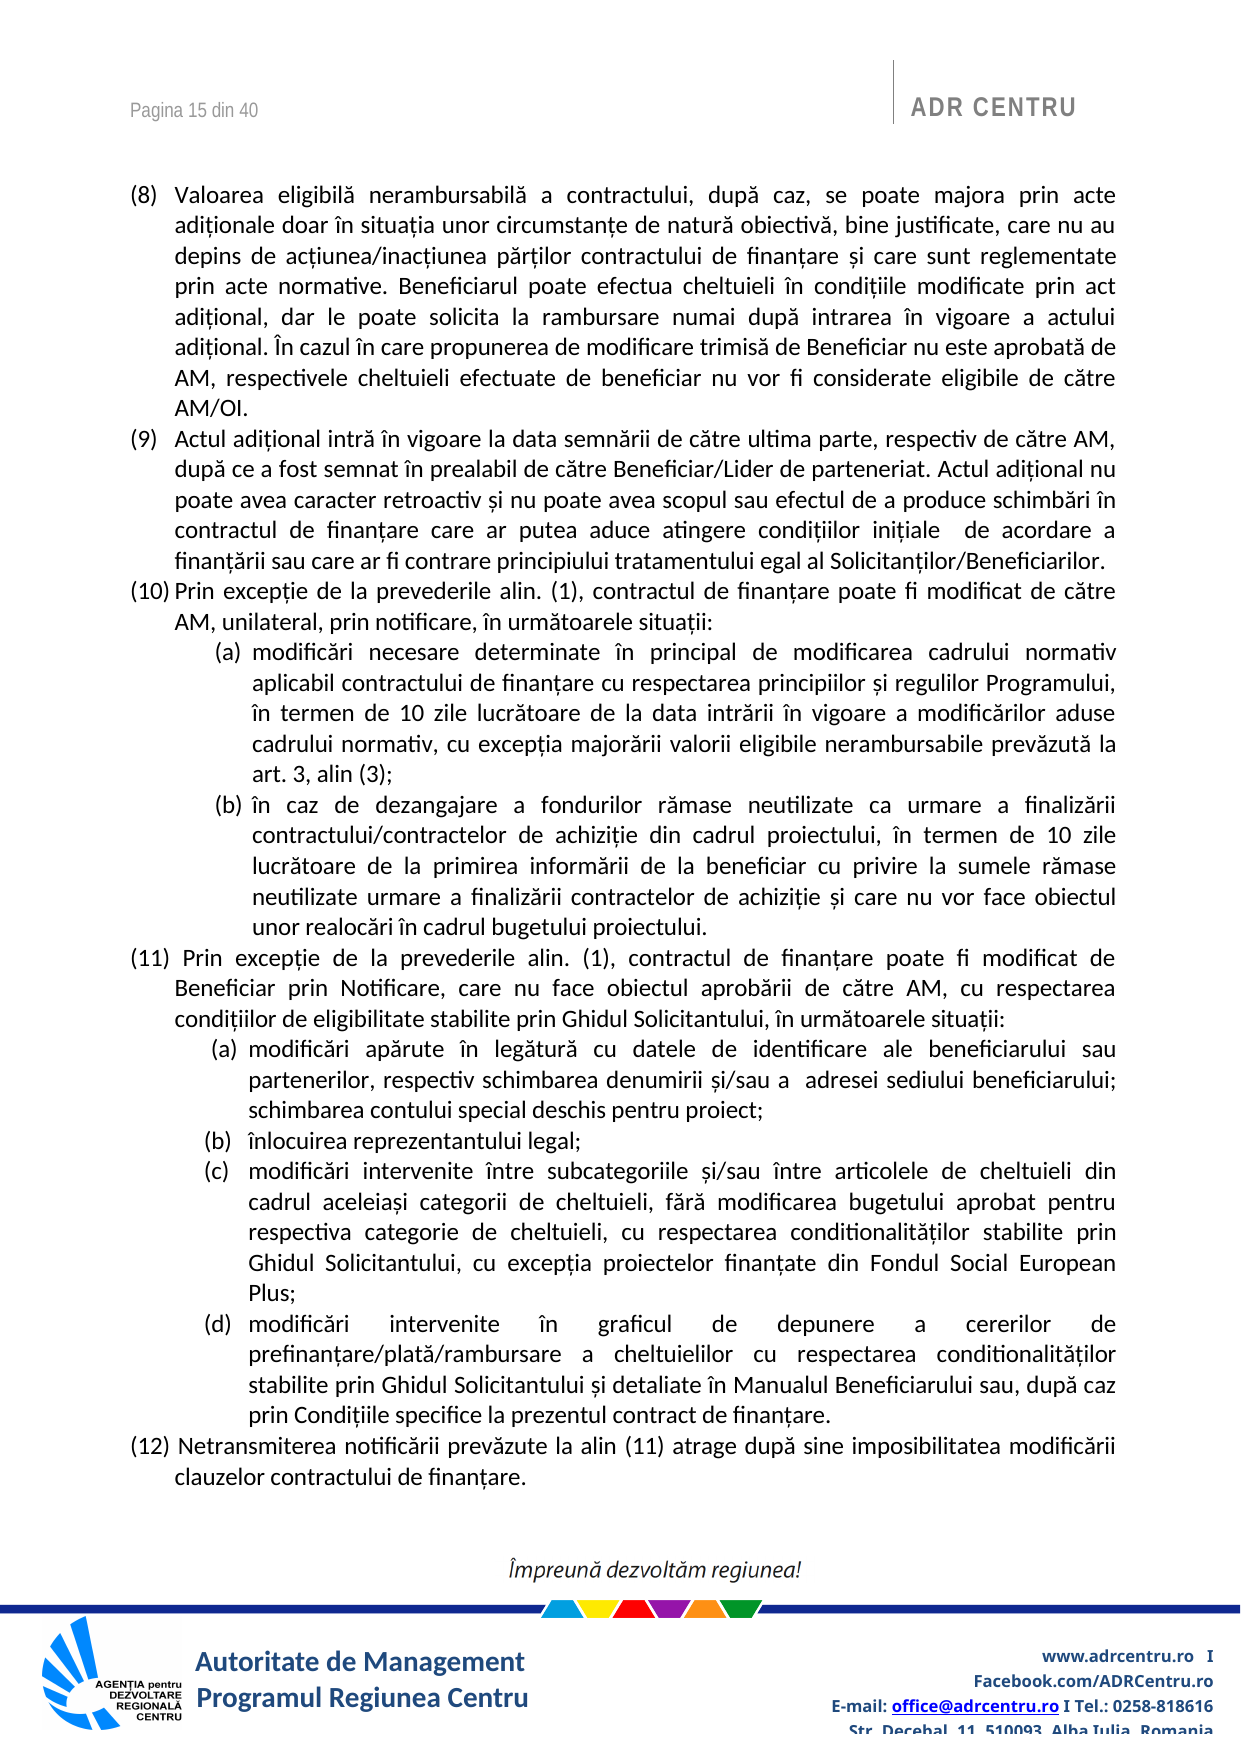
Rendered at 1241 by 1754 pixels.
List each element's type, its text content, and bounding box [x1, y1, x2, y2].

list modificări intervenite între subcategoriile și/sau între articolele de cheltuieli din cadrul aceleiași categorii de cheltuieli, fără modificarea bugetului aprobat pentru respectiva categorie de cheltuieli, cu respectarea conditionalităților stabilite prin Ghidul Solicitantului, cu excepția proiectelor finanțate din Fondul Social European Plus; [204, 1155, 1117, 1308]
list modificări intervenite în graficul de depunere a cererilor de prefinanțare/plată/rambursare a cheltuielilor cu respectarea conditionalităților stabilite prin Ghidul Solicitantului și detaliate în Manualul Beneficiarului sau, după caz prin Condițiile specifice la prezentul contract de finanțare. [204, 1308, 1117, 1430]
list modificări necesare determinate în principal de modificarea cadrului normativ aplicabil contractului de finanțare cu respectarea principiilor și regulilor Programului, în termen de 10 zile lucrătoare de la data intrării în vigoare a modificărilor aduse cadrului normativ, cu excepția majorării valorii eligibile nerambursabile prevăzută la art. 3, alin (3); [214, 637, 1117, 789]
picture [495, 1556, 814, 1583]
list Prin excepție de la prevederile alin. (1), contractul de finanțare poate fi modificat de către AM, unilateral, prin notificare, în următoarele situații: [130, 576, 1117, 637]
list înlocuirea reprezentantului legal; [204, 1125, 1117, 1155]
picture [0, 1600, 550, 1730]
text (12) Netransmiterea notificării prevăzute la alin (11) atrage după sine imposibilitatea modificării clauzelor contractului de finanțare. [130, 1430, 1117, 1491]
text (11) Prin excepție de la prevederile alin. (1), contractul de finanțare poate fi modificat de Beneficiar prin Notificare, care nu face obiectul aprobării de către AM, cu respectarea condițiilor de eligibilitate stabilite prin Ghidul Solicitantului, în următoarele situații: [130, 942, 1117, 1033]
list Actul adițional intră în vigoare la data semnării de către ultima parte, respectiv de către AM, după ce a fost semnat în prealabil de către Beneficiar/Lider de parteneriat. Actul adițional nu poate avea caracter retroactiv și nu poate avea scopul sau efectul de a produce schimbări în contractul de finanțare care ar putea aduce atingere condițiilor inițiale de acordare a finanțării sau care ar fi contrare principiului tratamentului egal al Solicitanților/Beneficiarilor. [130, 423, 1117, 576]
picture [574, 1600, 1241, 1618]
list modificări apărute în legătură cu datele de identificare ale beneficiarului sau partenerilor, respectiv schimbarea denumirii și/sau a adresei sediului beneficiarului; schimbarea contului special deschis pentru proiect; [211, 1033, 1117, 1125]
list în caz de dezangajare a fondurilor rămase neutilizate ca urmare a finalizării contractului/contractelor de achiziție din cadrul proiectului, în termen de 10 zile lucrătoare de la primirea informării de la beneficiar cu privire la sumele rămase neutilizate urmare a finalizării contractelor de achiziție și care nu vor face obiectul unor realocări în cadrul bugetului proiectului. [214, 789, 1117, 942]
list Valoarea eligibilă nerambursabilă a contractului, după caz, se poate majora prin acte adiționale doar în situația unor circumstanțe de natură obiectivă, bine justificate, care nu au depins de acțiunea/inacțiunea părților contractului de finanțare și care sunt reglementate prin acte normative. Beneficiarul poate efectua cheltuieli în condițiile modificate prin act adițional, dar le poate solicita la rambursare numai după intrarea în vigoare a actului adițional. În cazul în care propunerea de modificare trimisă de Beneficiar nu este aprobată de AM, respectivele cheltuieli efectuate de beneficiar nu vor fi considerate eligibile de către AM/OI. [130, 179, 1117, 423]
